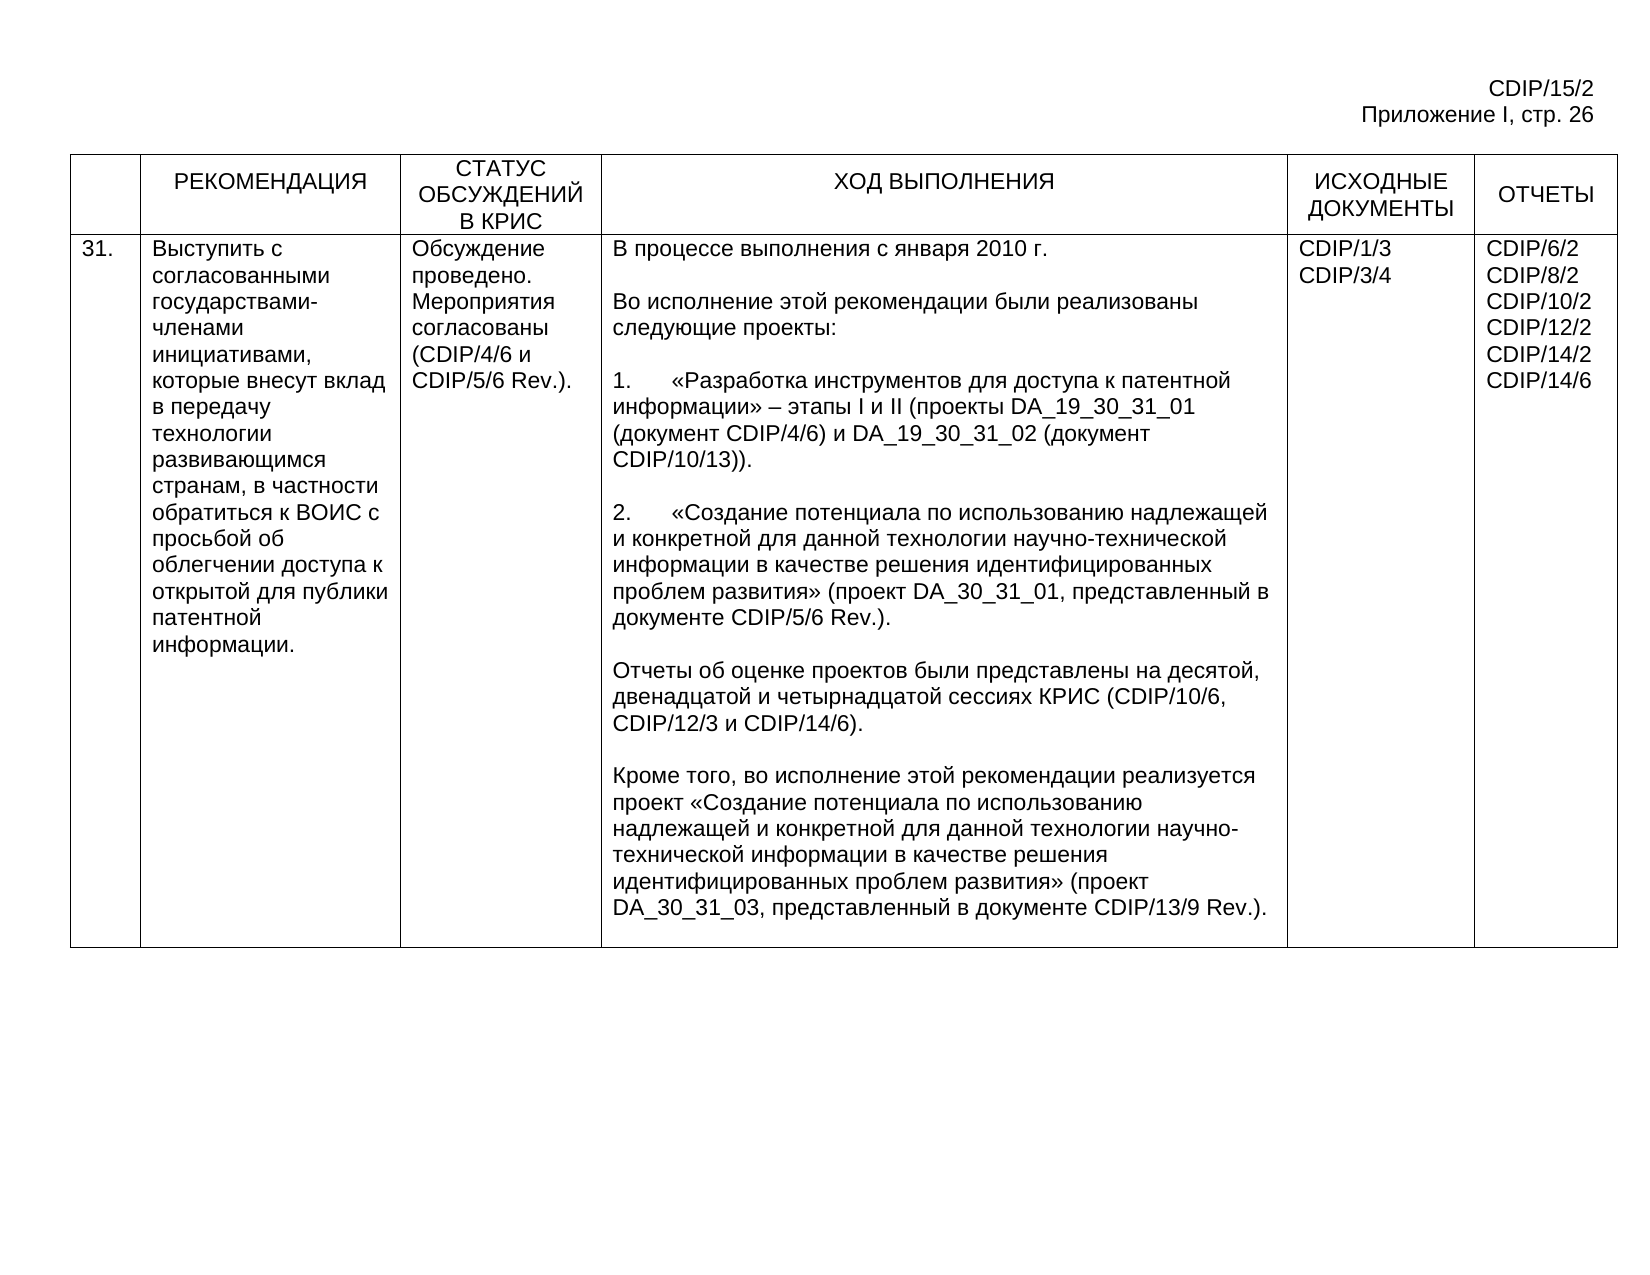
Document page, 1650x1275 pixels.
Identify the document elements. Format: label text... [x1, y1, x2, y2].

table_header ИСХОДНЫЕ ДОКУМЕНТЫ [1288, 155, 1474, 234]
table_header [71, 155, 140, 234]
table_header ОТЧЕТЫ [1475, 155, 1617, 234]
table_cell Выступить с согласованными государствами-членами инициативами, которые внесут вклад в передачу технологии развивающимся странам, в частности обратиться к ВОИС с просьбой об облегчении доступа к открытой для публики патентной информации. [141, 235, 400, 947]
table_cell [71, 235, 140, 947]
table_cell Обсуждение проведено. Мероприятия согласованы (CDIP/4/6 и CDIP/5/6 Rev.). [401, 235, 601, 947]
table_cell В процессе выполнения с января 2010 г. Во исполнение этой рекомендации были реализованы следующие проекты: 1. «Разработка инструментов для доступа к патентной информации» – этапы I и II (проекты DA_19_30_31_01 (документ CDIP/4/6) и DA_19_30_31_02 (документ CDIP/10/13)). 2. «Создание потенциала по использованию надлежащей и конкретной для данной технологии научно-технической информации в качестве решения идентифицированных проблем развития» (проект DA_30_31_01, представленный в документе CDIP/5/6 Rev.). Отчеты об оценке проектов были представлены на десятой, двенадцатой и четырнадцатой сессиях КРИС (CDIP/10/6, CDIP/12/3 и CDIP/14/6). Кроме того, во исполнение этой рекомендации реализуется проект «Создание потенциала по использованию надлежащей и конкретной для данной технологии научно-технической информации в качестве решения идентифицированных проблем развития» (проект DA_30_31_03, представленный в документе CDIP/13/9 Rev.). [602, 235, 1287, 947]
table_header ХОД ВЫПОЛНЕНИЯ [602, 155, 1287, 234]
table_header СТАТУС ОБСУЖДЕНИЙ В КРИС [401, 155, 601, 234]
table_cell CDIP/1/3 CDIP/3/4 [1288, 235, 1474, 947]
table_cell CDIP/6/2 CDIP/8/2 CDIP/10/2 CDIP/12/2 CDIP/14/2 CDIP/14/6 [1475, 235, 1617, 947]
table_header РЕКОМЕНДАЦИЯ [141, 155, 400, 234]
